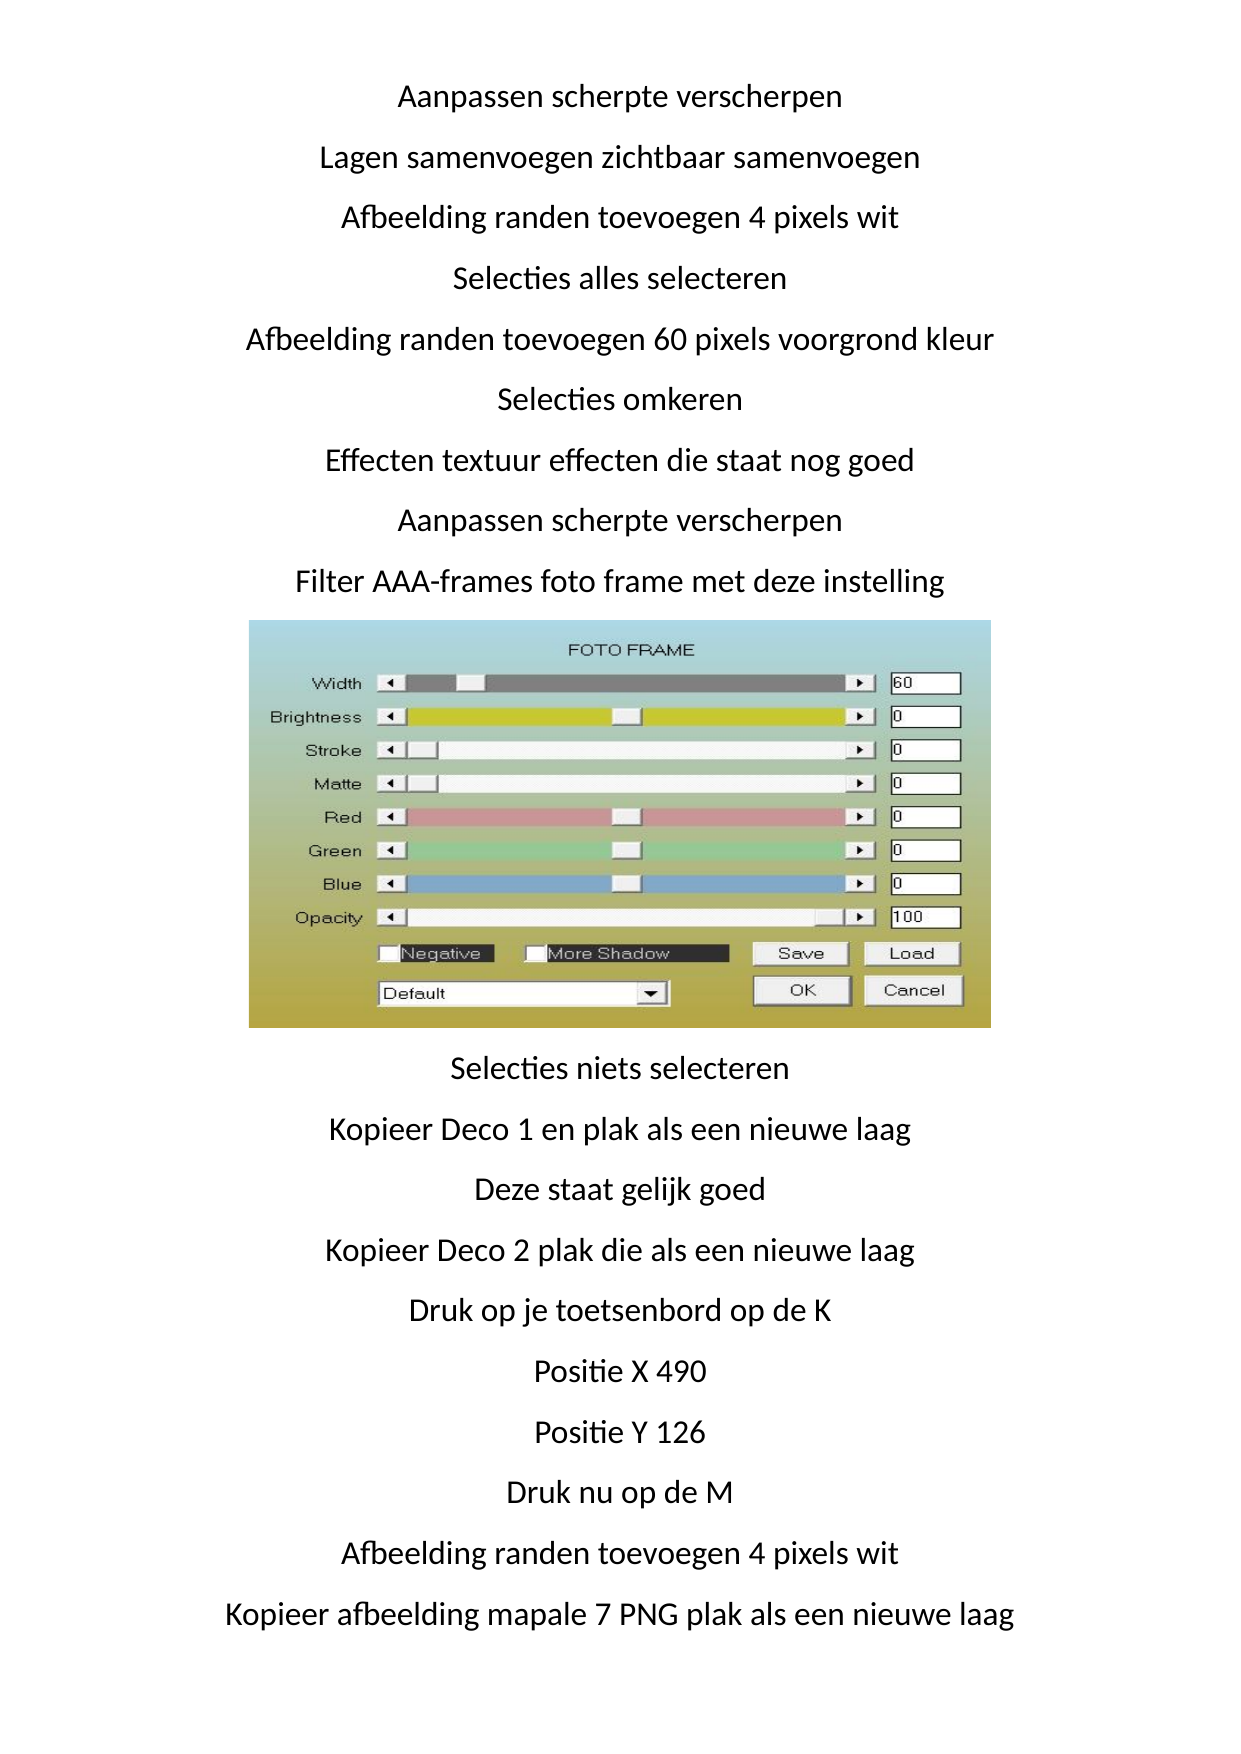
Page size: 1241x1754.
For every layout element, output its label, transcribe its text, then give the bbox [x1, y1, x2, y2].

text Aanpassen scherpte verscherpen [75, 75, 1165, 116]
text Lagen samenvoegen zichtbaar samenvoegen [75, 136, 1165, 176]
text Deze staat gelijk goed [75, 1168, 1165, 1209]
text Positie X 490 [75, 1350, 1165, 1391]
text Afbeelding randen toevoegen 60 pixels voorgrond kleur [75, 317, 1165, 358]
text Aanpassen scherpte verscherpen [75, 499, 1165, 540]
text Selecties alles selecteren [75, 257, 1165, 298]
text Filter AAA-frames foto frame met deze instelling [75, 560, 1165, 601]
text Kopieer Deco 1 en plak als een nieuwe laag [75, 1108, 1165, 1148]
text Positie Y 126 [75, 1411, 1165, 1451]
text Kopieer Deco 2 plak die als een nieuwe laag [75, 1229, 1165, 1269]
text Druk nu op de M [75, 1471, 1165, 1512]
text Afbeelding randen toevoegen 4 pixels wit [75, 1532, 1165, 1573]
text Druk op je toetsenbord op de K [75, 1289, 1165, 1330]
text Effecten textuur effecten die staat nog goed [75, 439, 1165, 479]
text Afbeelding randen toevoegen 4 pixels wit [75, 196, 1165, 237]
text Kopieer afbeelding mapale 7 PNG plak als een nieuwe laag [75, 1593, 1165, 1633]
text Selecties omkeren [75, 378, 1165, 419]
text Selecties niets selecteren [75, 1047, 1165, 1088]
